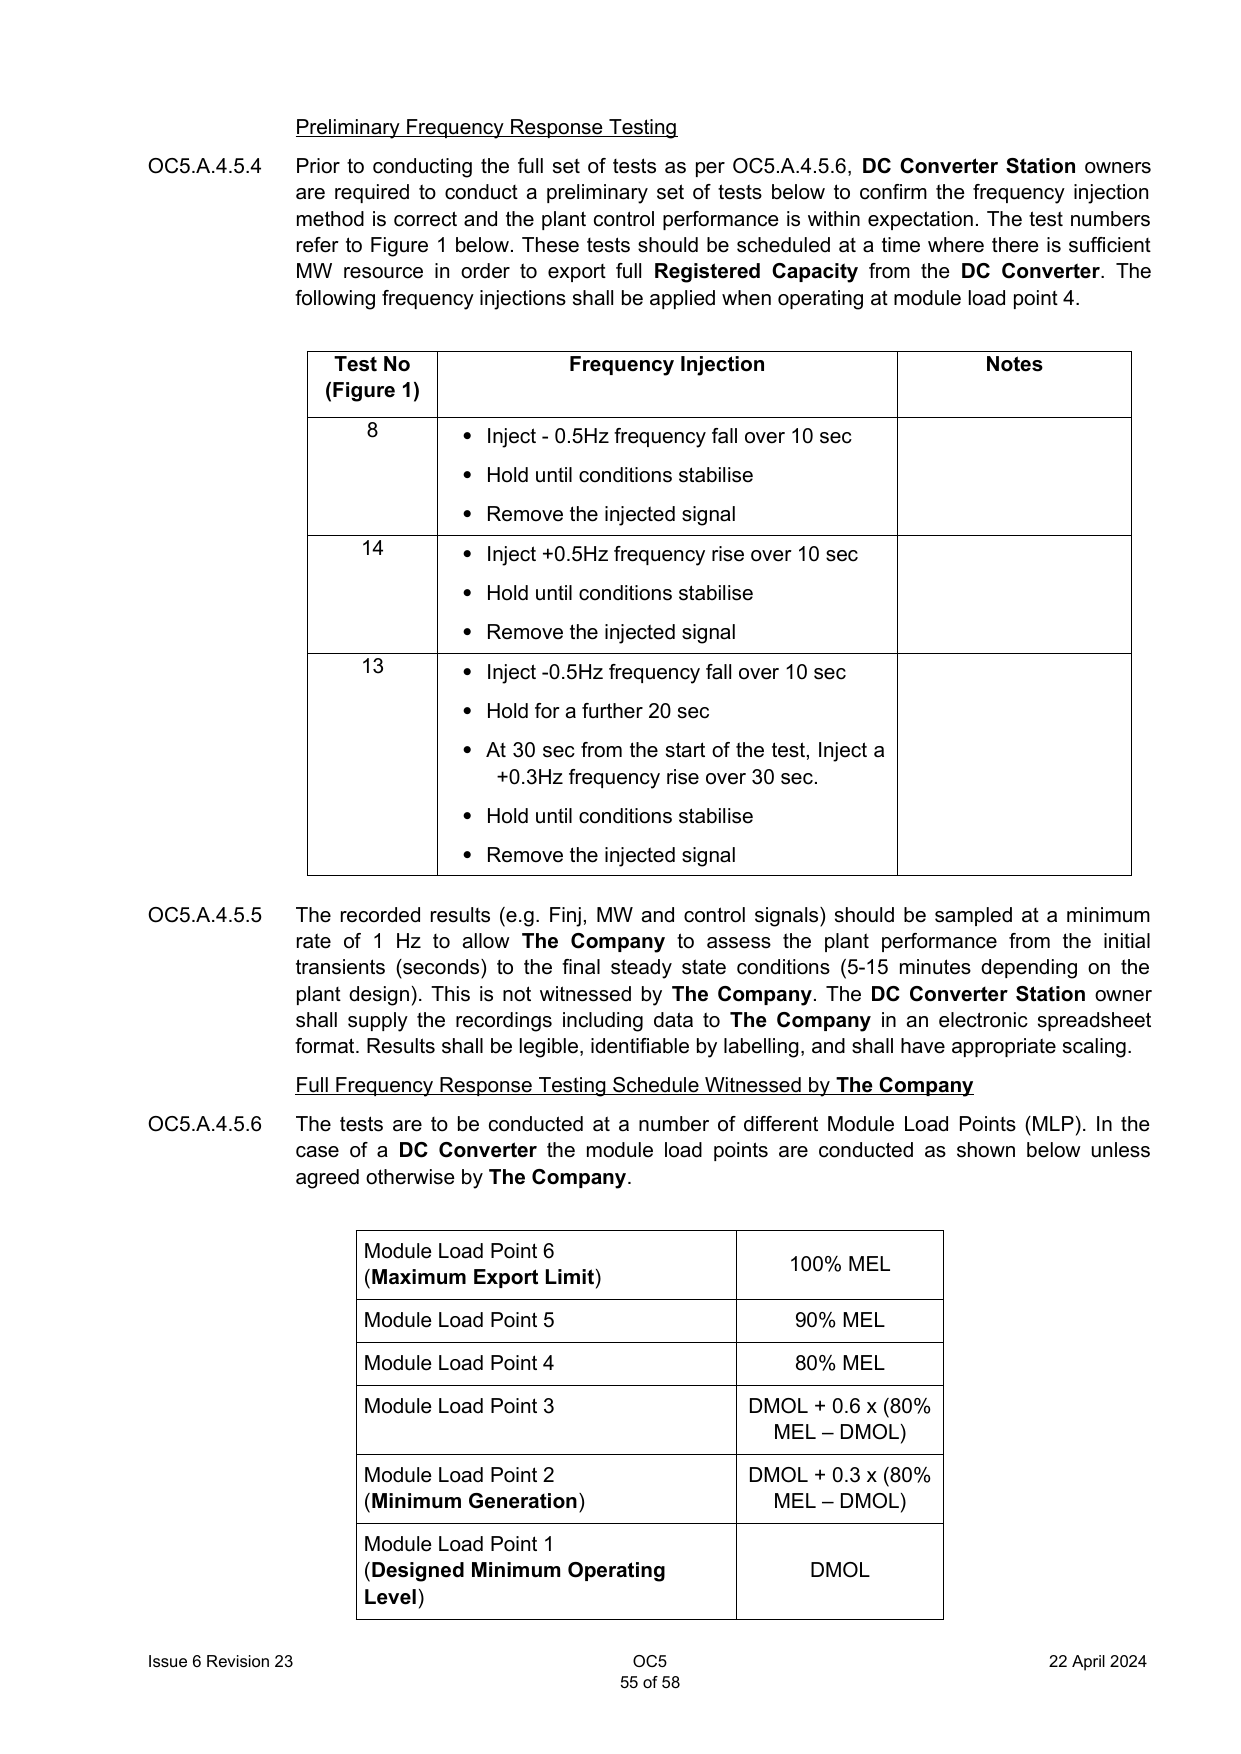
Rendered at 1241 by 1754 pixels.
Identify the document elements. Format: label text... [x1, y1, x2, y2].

table_cell 8 [308, 418, 437, 535]
table_cell [898, 654, 1131, 875]
text Preliminary Frequency Response Testing [148, 115, 1152, 139]
table_cell Module Load Point 5 [357, 1300, 736, 1342]
table_cell Module Load Point 2 (Minimum Generation) [357, 1455, 736, 1523]
table_cell Inject -0.5Hz frequency fall over 10 sec Hold for a further 20 sec At 30 sec from the start of the test, Inject a +0.3Hz frequency rise over 30 sec. Hold until conditions stabilise Remove the injected signal [438, 654, 897, 875]
table_header Notes [898, 352, 1131, 417]
table_cell [898, 418, 1131, 535]
text OC5.A.4.5.6 The tests are to be conducted at a number of different Module Load Points (MLP). In the case of a DC Converter the module load points are conducted as shown below unless agreed otherwise by The Company. [148, 1112, 1152, 1189]
text Full Frequency Response Testing Schedule Witnessed by The Company [148, 1073, 1152, 1097]
table_header Module Load Point 6 (Maximum Export Limit) [357, 1231, 736, 1299]
table_cell Module Load Point 3 [357, 1386, 736, 1454]
table_header Frequency Injection [438, 352, 897, 417]
table_cell DMOL + 0.6 x (80% MEL – DMOL) [737, 1386, 943, 1454]
table_cell Module Load Point 1 (Designed Minimum Operating Level) [357, 1524, 736, 1618]
table_cell Inject +0.5Hz frequency rise over 10 sec Hold until conditions stabilise Remove the injected signal [438, 536, 897, 653]
table_header Test No (Figure 1) [308, 352, 437, 417]
text OC5.A.4.5.4 Prior to conducting the full set of tests as per OC5.A.4.5.6, DC Converter Station owners are required to conduct a preliminary set of tests below to confirm the frequency injection method is correct and the plant control performance is within expectation. The test numbers refer to Figure 1 below. These tests should be scheduled at a time where there is sufficient MW resource in order to export full Registered Capacity from the DC Converter. The following frequency injections shall be applied when operating at module load point 4. [148, 154, 1152, 309]
table_cell DMOL + 0.3 x (80% MEL – DMOL) [737, 1455, 943, 1523]
table_cell 13 [308, 654, 437, 875]
table_cell 14 [308, 536, 437, 653]
table_cell DMOL [737, 1524, 943, 1618]
text OC5.A.4.5.5 The recorded results (e.g. Finj, MW and control signals) should be sampled at a minimum rate of 1 Hz to allow The Company to assess the plant performance from the initial transients (seconds) to the final steady state conditions (5-15 minutes depending on the plant design). This is not witnessed by The Company. The DC Converter Station owner shall supply the recordings including data to The Company in an electronic spreadsheet format. Results shall be legible, identifiable by labelling, and shall have appropriate scaling. [148, 902, 1152, 1058]
table_header 100% MEL [737, 1231, 943, 1299]
table_cell Module Load Point 4 [357, 1343, 736, 1385]
table_cell 80% MEL [737, 1343, 943, 1385]
table_cell [898, 536, 1131, 653]
table_cell 90% MEL [737, 1300, 943, 1342]
table_cell Inject - 0.5Hz frequency fall over 10 sec Hold until conditions stabilise Remove the injected signal [438, 418, 897, 535]
